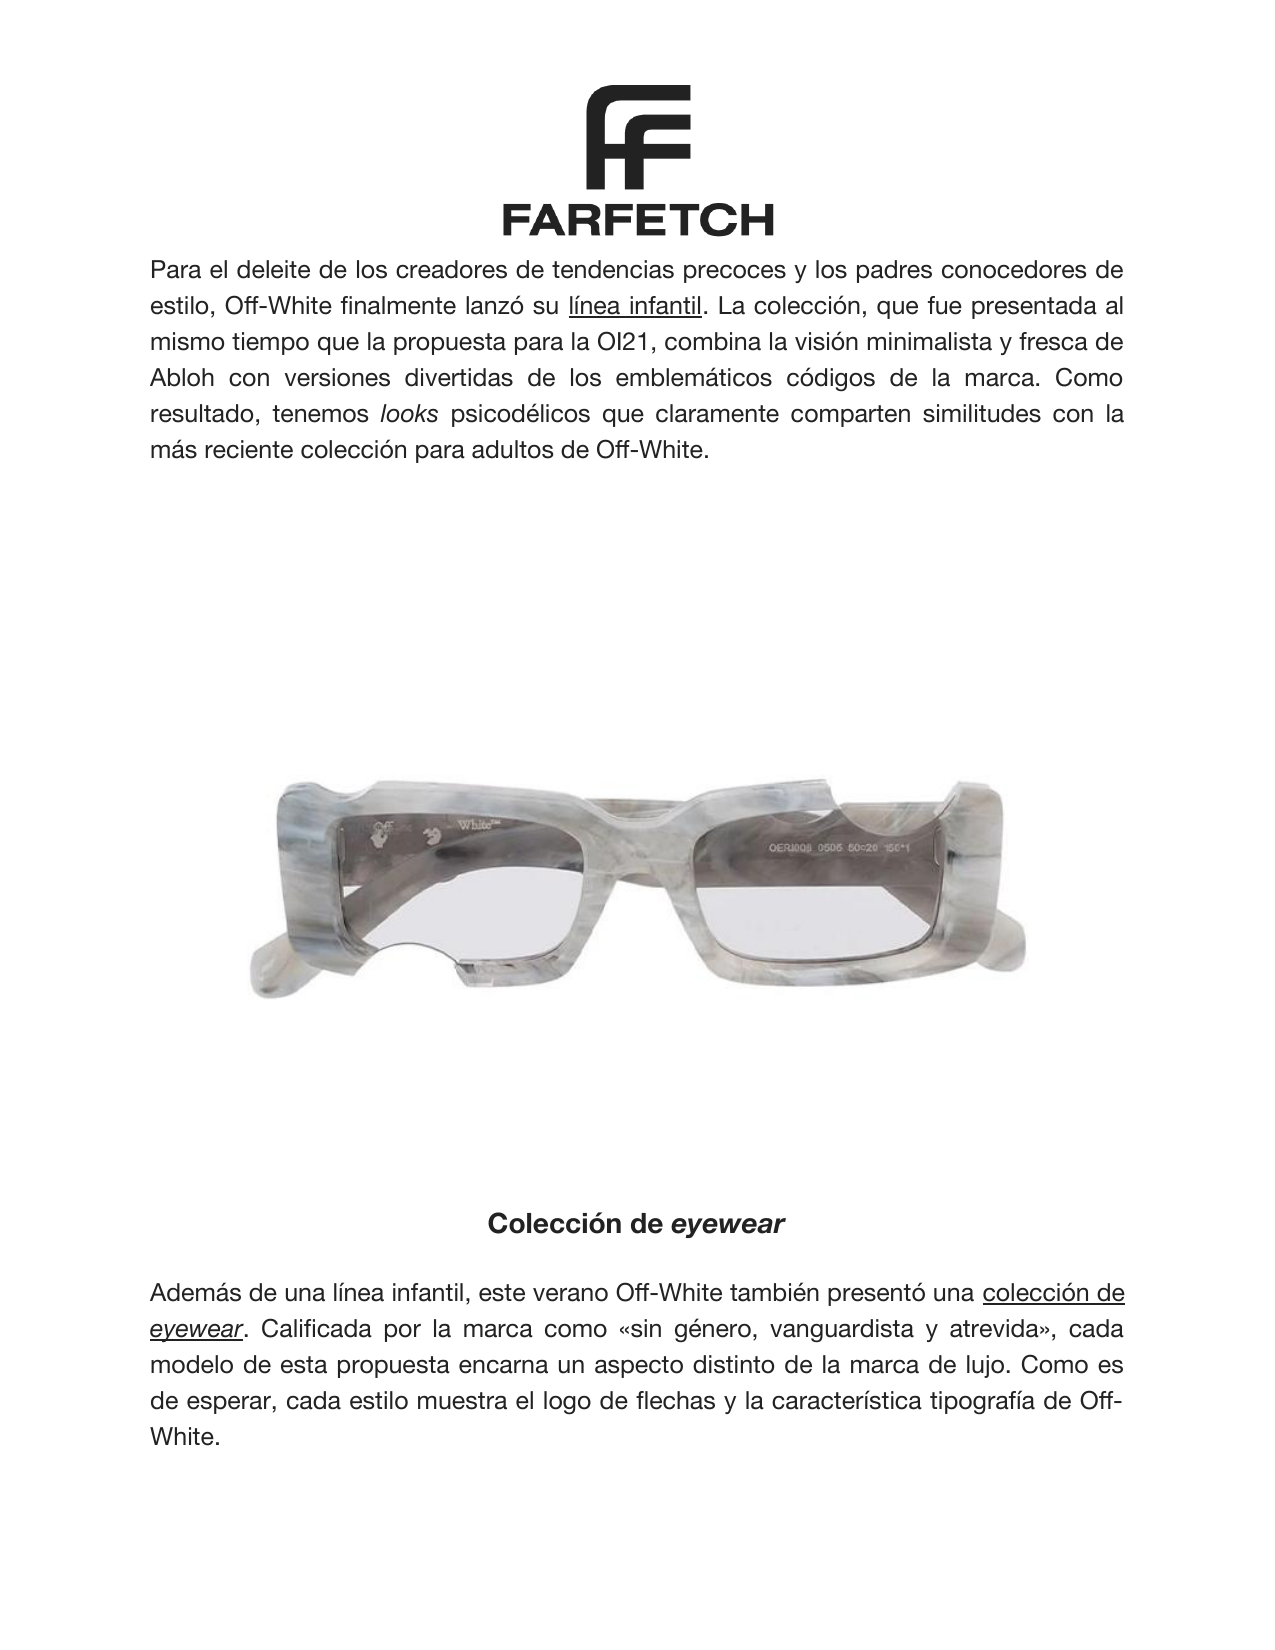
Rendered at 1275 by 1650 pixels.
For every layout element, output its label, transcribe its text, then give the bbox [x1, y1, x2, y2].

text Colección de eyewear [150, 1206, 1125, 1241]
picture [150, 531, 1125, 1202]
text Además de una línea infantil, este verano Off-White también presentó una colección de eyewear. Calificada por la marca como «sin género, vanguardista y atrevida», cada modelo de esta propuesta encarna un aspecto distinto de la marca de lujo. Como es de esperar, cada estilo muestra el logo de flechas y la característica tipografía de Off-White. [150, 1277, 1125, 1453]
picture [486, 75, 789, 250]
text Para el deleite de los creadores de tendencias precoces y los padres conocedores de estilo, Off-White finalmente lanzó su línea infantil. La colección, que fue presentada al mismo tiempo que la propuesta para la OI21, combina la visión minimalista y fresca de Abloh con versiones divertidas de los emblemáticos códigos de la marca. Como resultado, tenemos looks psicodélicos que claramente comparten similitudes con la más reciente colección para adultos de Off-White. [150, 254, 1125, 466]
